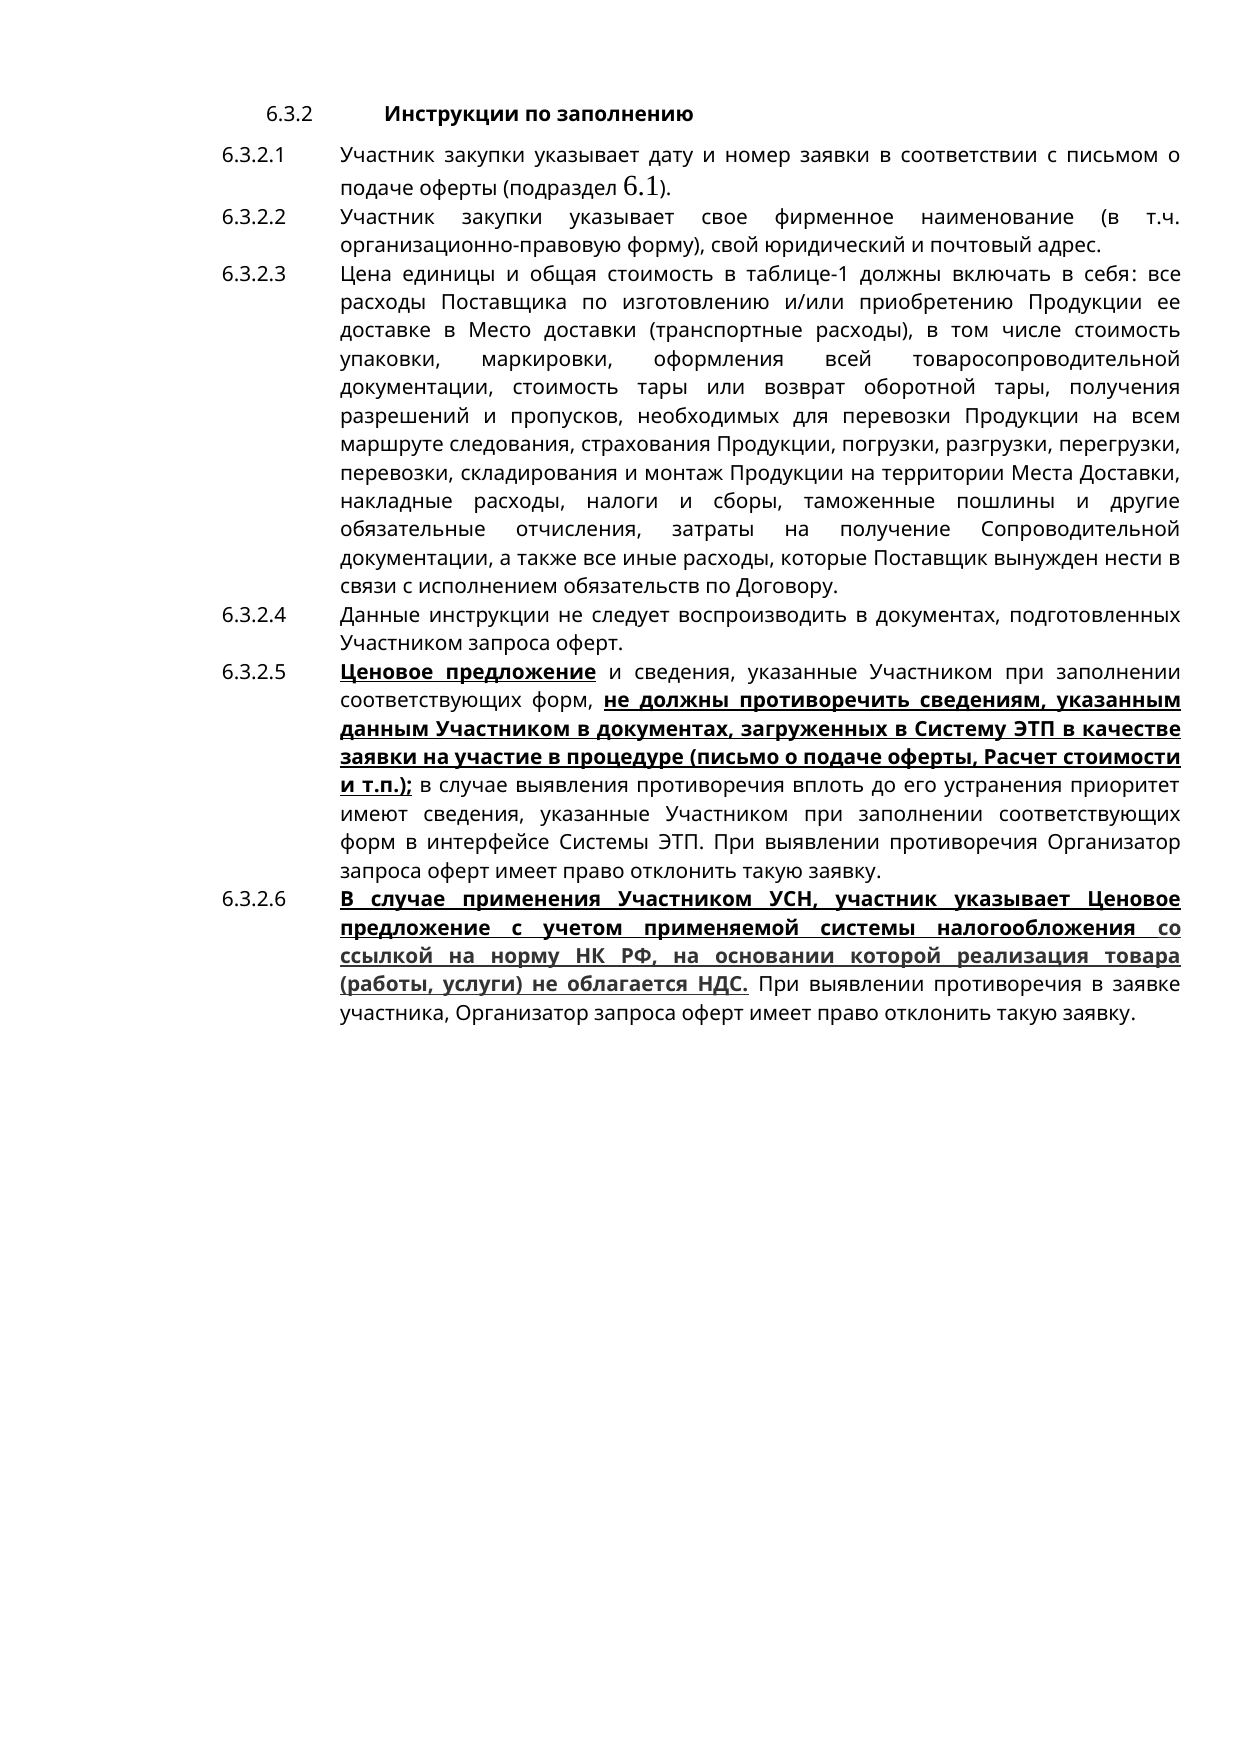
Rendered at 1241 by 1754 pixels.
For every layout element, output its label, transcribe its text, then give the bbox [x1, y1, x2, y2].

list Участник закупки указывает дату и номер заявки в соответствии с письмом о подаче оферты (подраздел 6.1). [222, 140, 1181, 202]
list Ценовое предложение и сведения, указанные Участником при заполнении соответствующих форм, не должны противоречить сведениям, указанным данным Участником в документах, загруженных в Систему ЭТП в качестве заявки на участие в процедуре (письмо о подаче оферты, Расчет стоимости и т.п.); в случае выявления противоречия вплоть до его устранения приоритет имеют сведения, указанные Участником при заполнении соответствующих форм в интерфейсе Системы ЭТП. При выявлении противоречия Организатор запроса оферт имеет право отклонить такую заявку. [222, 657, 1181, 884]
list В случае применения Участником УСН, участник указывает Ценовое предложение с учетом применяемой системы налогообложения со ссылкой на норму НК РФ, на основании которой реализация товара (работы, услуги) не облагается НДС. При выявлении противоречия в заявке участника, Организатор запроса оферт имеет право отклонить такую заявку. [222, 884, 1181, 1026]
list Участник закупки указывает свое фирменное наименование (в т.ч. организационно-правовую форму), свой юридический и почтовый адрес. [222, 202, 1181, 259]
list Данные инструкции не следует воспроизводить в документах, подготовленных Участником запроса оферт. [222, 600, 1181, 657]
list Цена единицы и общая стоимость в таблице-1 должны включать в себя: все расходы Поставщика по изготовлению и/или приобретению Продукции ее доставке в Место доставки (транспортные расходы), в том числе стоимость упаковки, маркировки, оформления всей товаросопроводительной документации, стоимость тары или возврат оборотной тары, получения разрешений и пропусков, необходимых для перевозки Продукции на всем маршруте следования, страхования Продукции, погрузки, разгрузки, перегрузки, перевозки, складирования и монтаж Продукции на территории Места Доставки, накладные расходы, налоги и сборы, таможенные пошлины и другие обязательные отчисления, затраты на получение Сопроводительной документации, а также все иные расходы, которые Поставщик вынужден нести в связи с исполнением обязательств по Договору. [222, 259, 1181, 600]
list Инструкции по заполнению [266, 99, 1181, 127]
